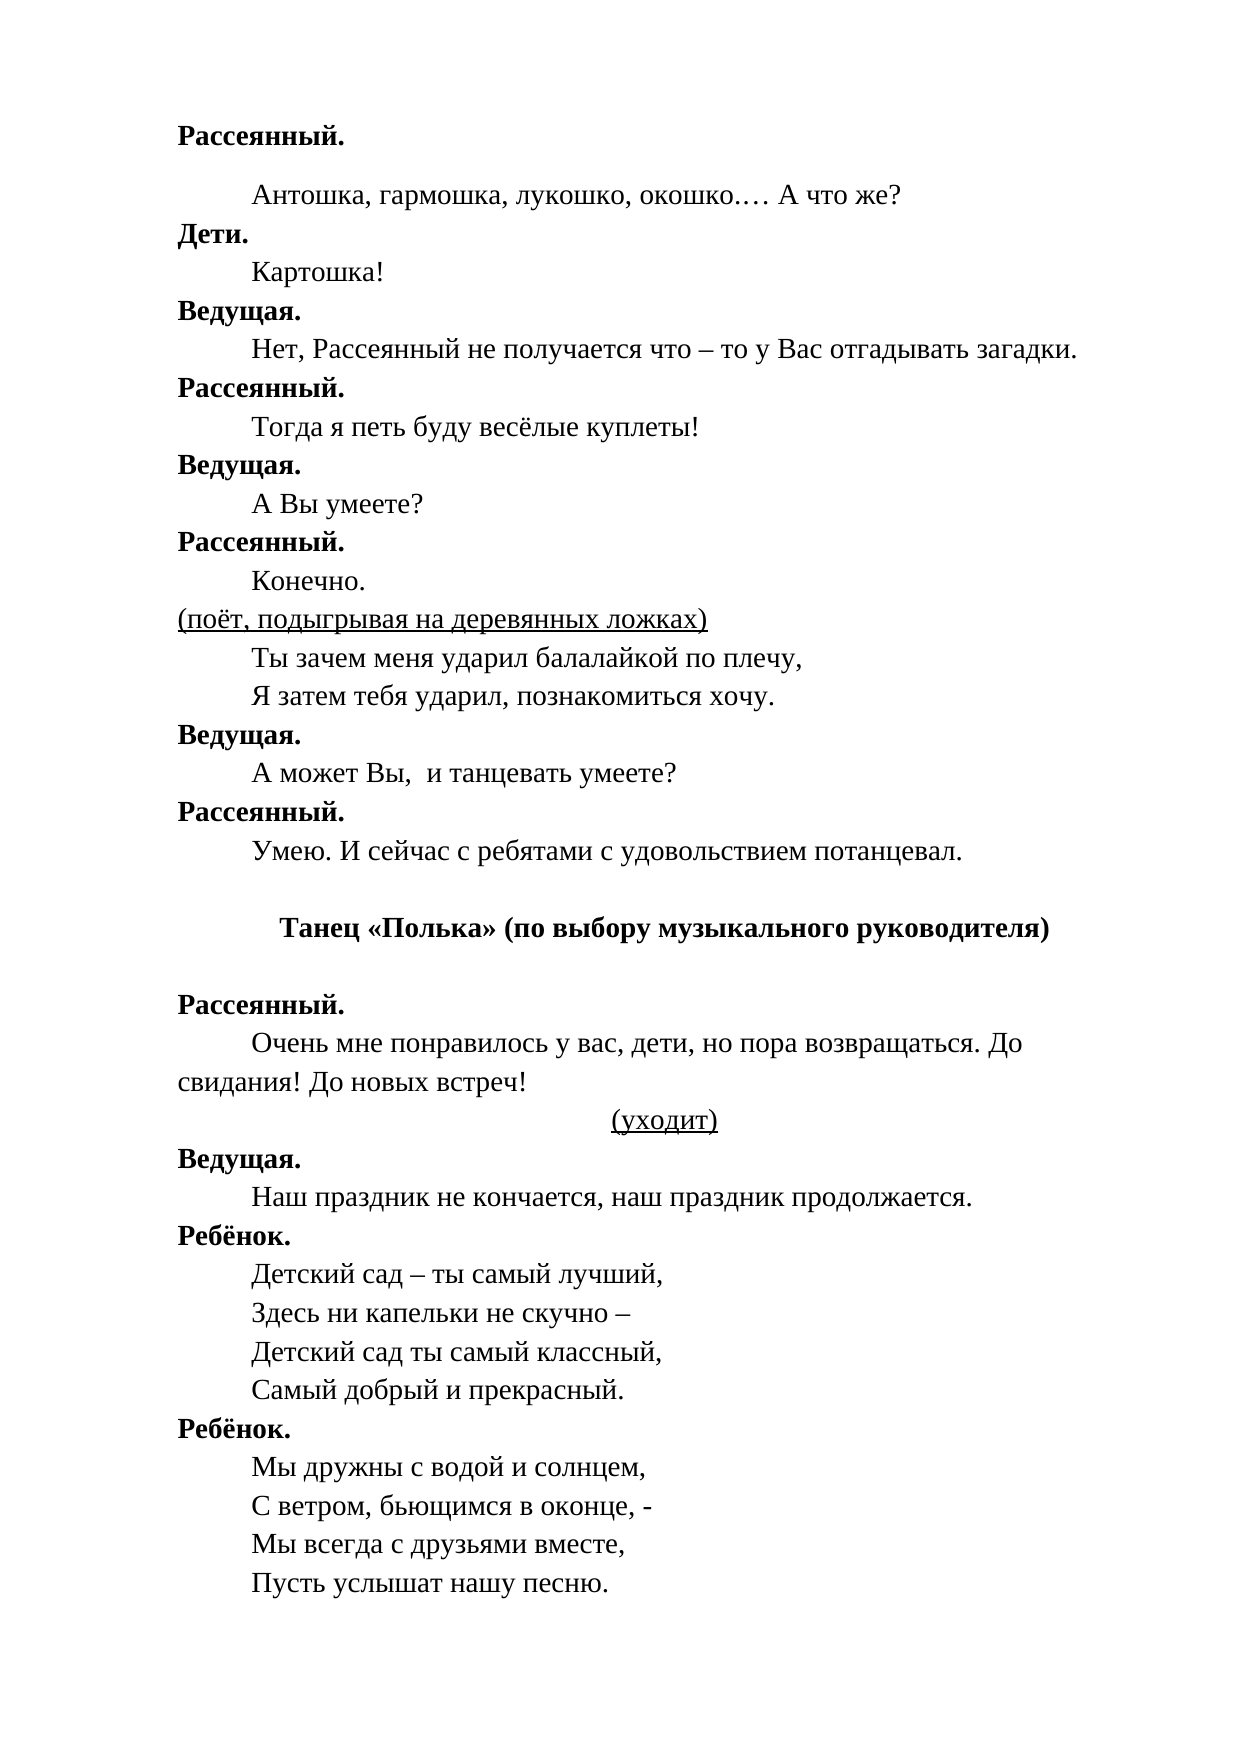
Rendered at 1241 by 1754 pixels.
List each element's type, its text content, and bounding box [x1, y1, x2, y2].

text С ветром, бьющимся в оконце, - Мы всегда с друзьями вместе, [177, 1488, 1152, 1560]
text Ведущая. [177, 293, 1152, 327]
text Рассеянный. [177, 118, 1152, 152]
text Самый добрый и прекрасный. [177, 1372, 1152, 1406]
text А Вы умеете? [177, 486, 1152, 519]
text Дети. [177, 216, 1152, 249]
text Рассеянный. [177, 794, 1152, 828]
text Картошка! [177, 254, 1152, 288]
text Рассеянный. [177, 524, 1152, 558]
text Конечно. [177, 563, 1152, 596]
text Ребёнок. [177, 1411, 1152, 1444]
text Тогда я петь буду весёлые куплеты! [177, 409, 1152, 442]
text Детский сад ты самый классный, [177, 1334, 1152, 1367]
text Рассеянный. [177, 987, 1152, 1020]
text Танец «Полька» (по выбору музыкального руководителя) [177, 910, 1152, 943]
text Ведущая. [177, 447, 1152, 481]
text Ведущая. [177, 717, 1152, 751]
text Наш праздник не кончается, наш праздник продолжается. [177, 1179, 1152, 1213]
text Я затем тебя ударил, познакомиться хочу. [177, 678, 1152, 712]
text Мы дружны с водой и солнцем, [177, 1449, 1152, 1483]
text Детский сад – ты самый лучший, [177, 1257, 1152, 1290]
text (уходит) [177, 1102, 1152, 1136]
text Здесь ни капельки не скучно – [177, 1295, 1152, 1329]
text А может Вы, и танцевать умеете? [177, 756, 1152, 789]
text Очень мне понравилось у вас, дети, но пора возвращаться. До свидания! До новых встреч! [177, 1025, 1152, 1097]
text Антошка, гармошка, лукошко, окошко.… А что же? [177, 177, 1152, 211]
text Ребёнок. [177, 1218, 1152, 1252]
text Нет, Рассеянный не получается что – то у Вас отгадывать загадки. [177, 332, 1152, 365]
text Ты зачем меня ударил балалайкой по плечу, [177, 640, 1152, 673]
text Пусть услышат нашу песню. [177, 1565, 1152, 1598]
text Ведущая. [177, 1141, 1152, 1174]
text (поёт, подыгрывая на деревянных ложках) [177, 601, 1152, 635]
text Рассеянный. [177, 370, 1152, 404]
text Умею. И сейчас с ребятами с удовольствием потанцевал. [177, 833, 1152, 866]
